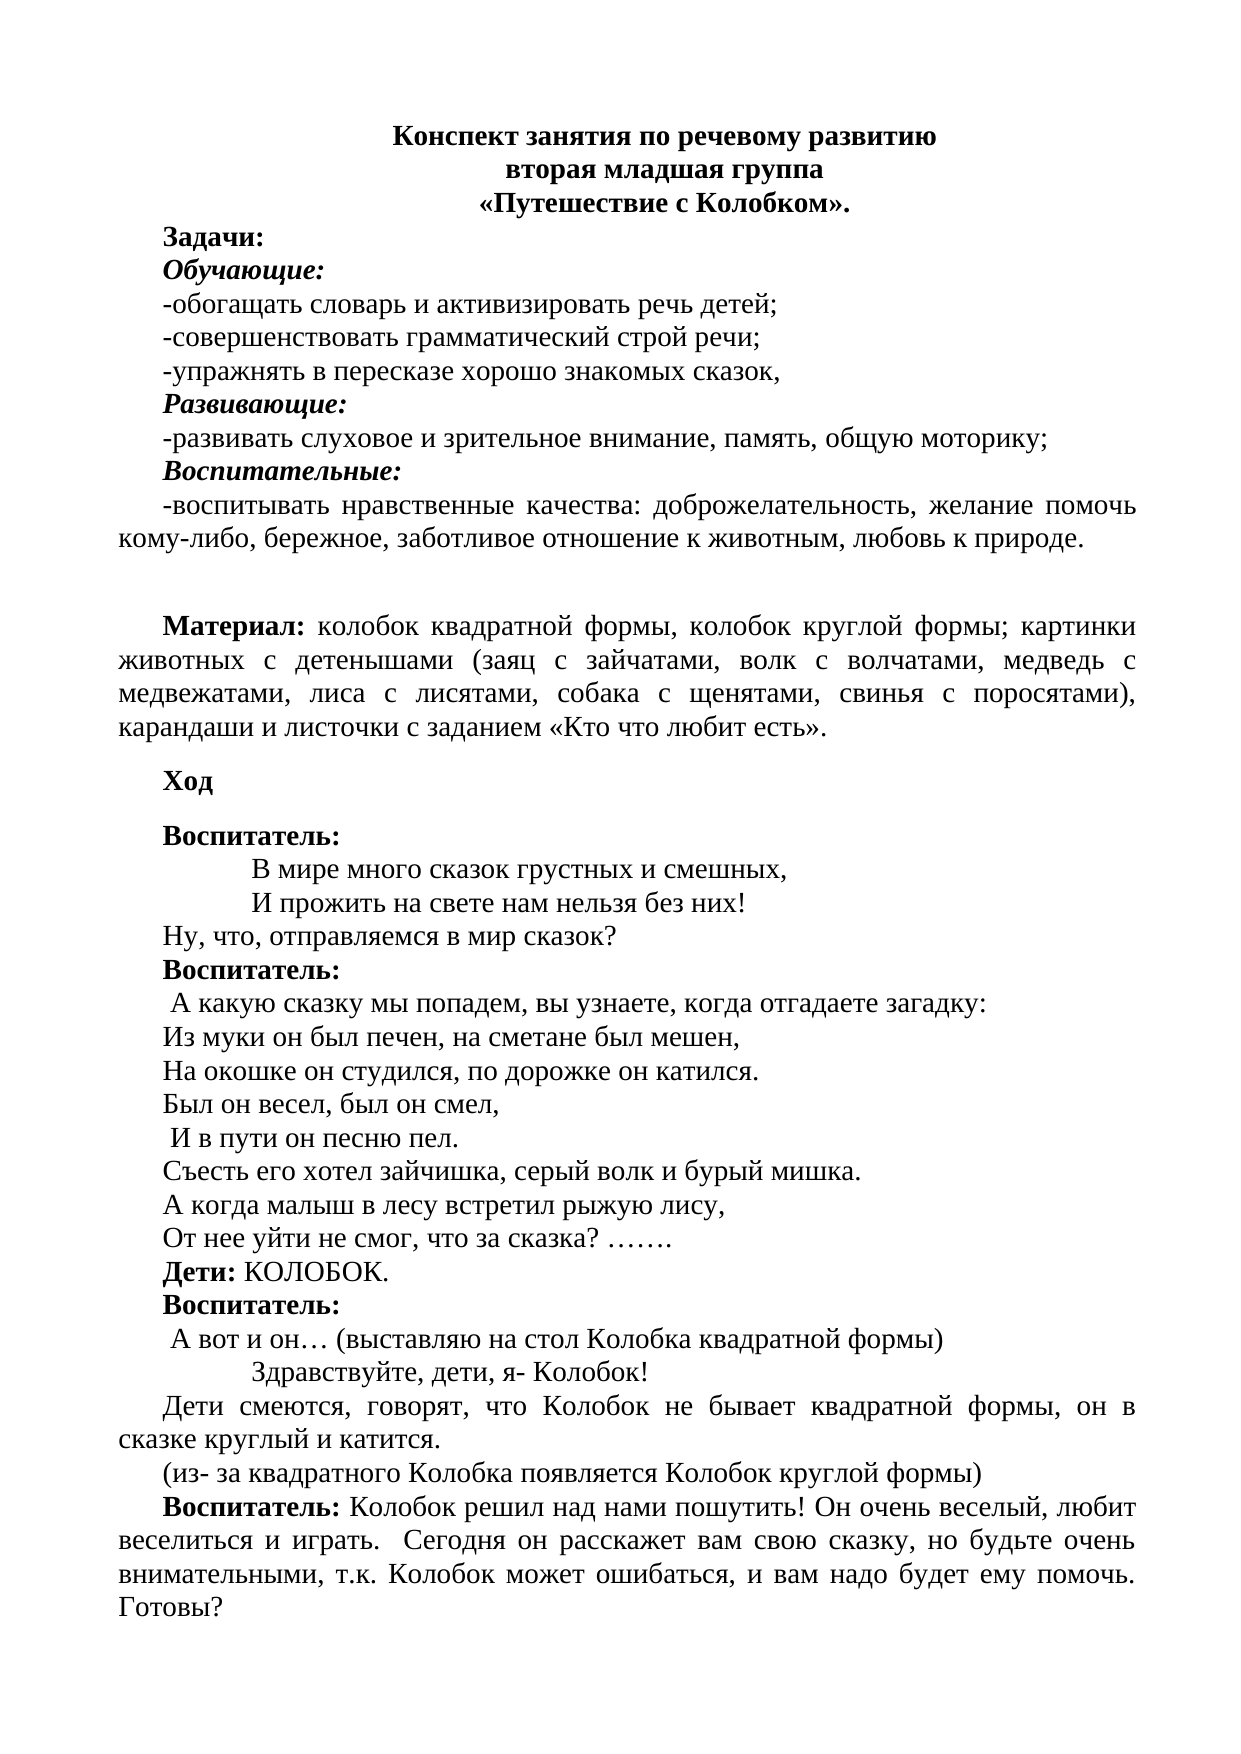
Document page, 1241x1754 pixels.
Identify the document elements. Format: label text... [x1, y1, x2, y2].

text Воспитатель: [118, 818, 1137, 851]
text Воспитатель: Колобок решил над нами пошутить! Он очень веселый, любит веселиться и играть. Сегодня он расскажет вам свою сказку, но будьте очень внимательными, т.к. Колобок может ошибаться, и вам надо будет ему помочь. Готовы? [118, 1489, 1137, 1623]
text А какую сказку мы попадем, вы узнаете, когда отгадаете загадку: [118, 986, 1137, 1019]
text От нее уйти не смог, что за сказка? ……. [118, 1220, 1137, 1254]
text -обогащать словарь и активизировать речь детей; [118, 286, 1137, 319]
text Задачи: [118, 219, 1137, 252]
text -упражнять в пересказе хорошо знакомых сказок, [118, 353, 1137, 386]
text И прожить на свете нам нельзя без них! [118, 885, 1137, 918]
text Был он весел, был он смел, [118, 1086, 1137, 1120]
text Дети смеются, говорят, что Колобок не бывает квадратной формы, он в сказке круглый и катится. [118, 1388, 1137, 1455]
text Здравствуйте, дети, я- Колобок! [118, 1354, 1137, 1388]
text Воспитательные: [118, 453, 1137, 487]
text Материал: колобок квадратной формы, колобок круглой формы; картинки животных с детенышами (заяц с зайчатами, волк с волчатами, медведь с медвежатами, лиса с лисятами, собака с щенятами, свинья с поросятами), карандаши и листочки с заданием «Кто что любит есть». [118, 608, 1137, 743]
text «Путешествие с Колобком». [177, 185, 1152, 219]
text Конспект занятия по речевому развитию [177, 118, 1152, 152]
text В мире много сказок грустных и смешных, [118, 851, 1137, 885]
text Воспитатель: [118, 952, 1137, 986]
text -развивать слуховое и зрительное внимание, память, общую моторику; [118, 420, 1137, 453]
text А когда малыш в лесу встретил рыжую лису, [118, 1187, 1137, 1220]
text вторая младшая группа [177, 152, 1152, 185]
text Дети: КОЛОБОК. [118, 1254, 1137, 1287]
text Воспитатель: [118, 1287, 1137, 1321]
text А вот и он… (выставляю на стол Колобка квадратной формы) [118, 1321, 1137, 1354]
text Из муки он был печен, на сметане был мешен, [118, 1019, 1137, 1053]
text Обучающие: [118, 252, 1137, 286]
text На окошке он студился, по дорожке он катился. [118, 1053, 1137, 1086]
text -совершенствовать грамматический строй речи; [118, 319, 1137, 353]
text Ход [118, 763, 1137, 797]
text Съесть его хотел зайчишка, серый волк и бурый мишка. [118, 1153, 1137, 1187]
text -воспитывать нравственные качества: доброжелательность, желание помочь кому-либо, бережное, заботливое отношение к животным, любовь к природе. [118, 487, 1137, 554]
text Развивающие: [118, 386, 1137, 420]
text (из- за квадратного Колобка появляется Колобок круглой формы) [118, 1455, 1137, 1489]
text И в пути он песню пел. [118, 1120, 1137, 1153]
text Ну, что, отправляемся в мир сказок? [118, 918, 1137, 952]
